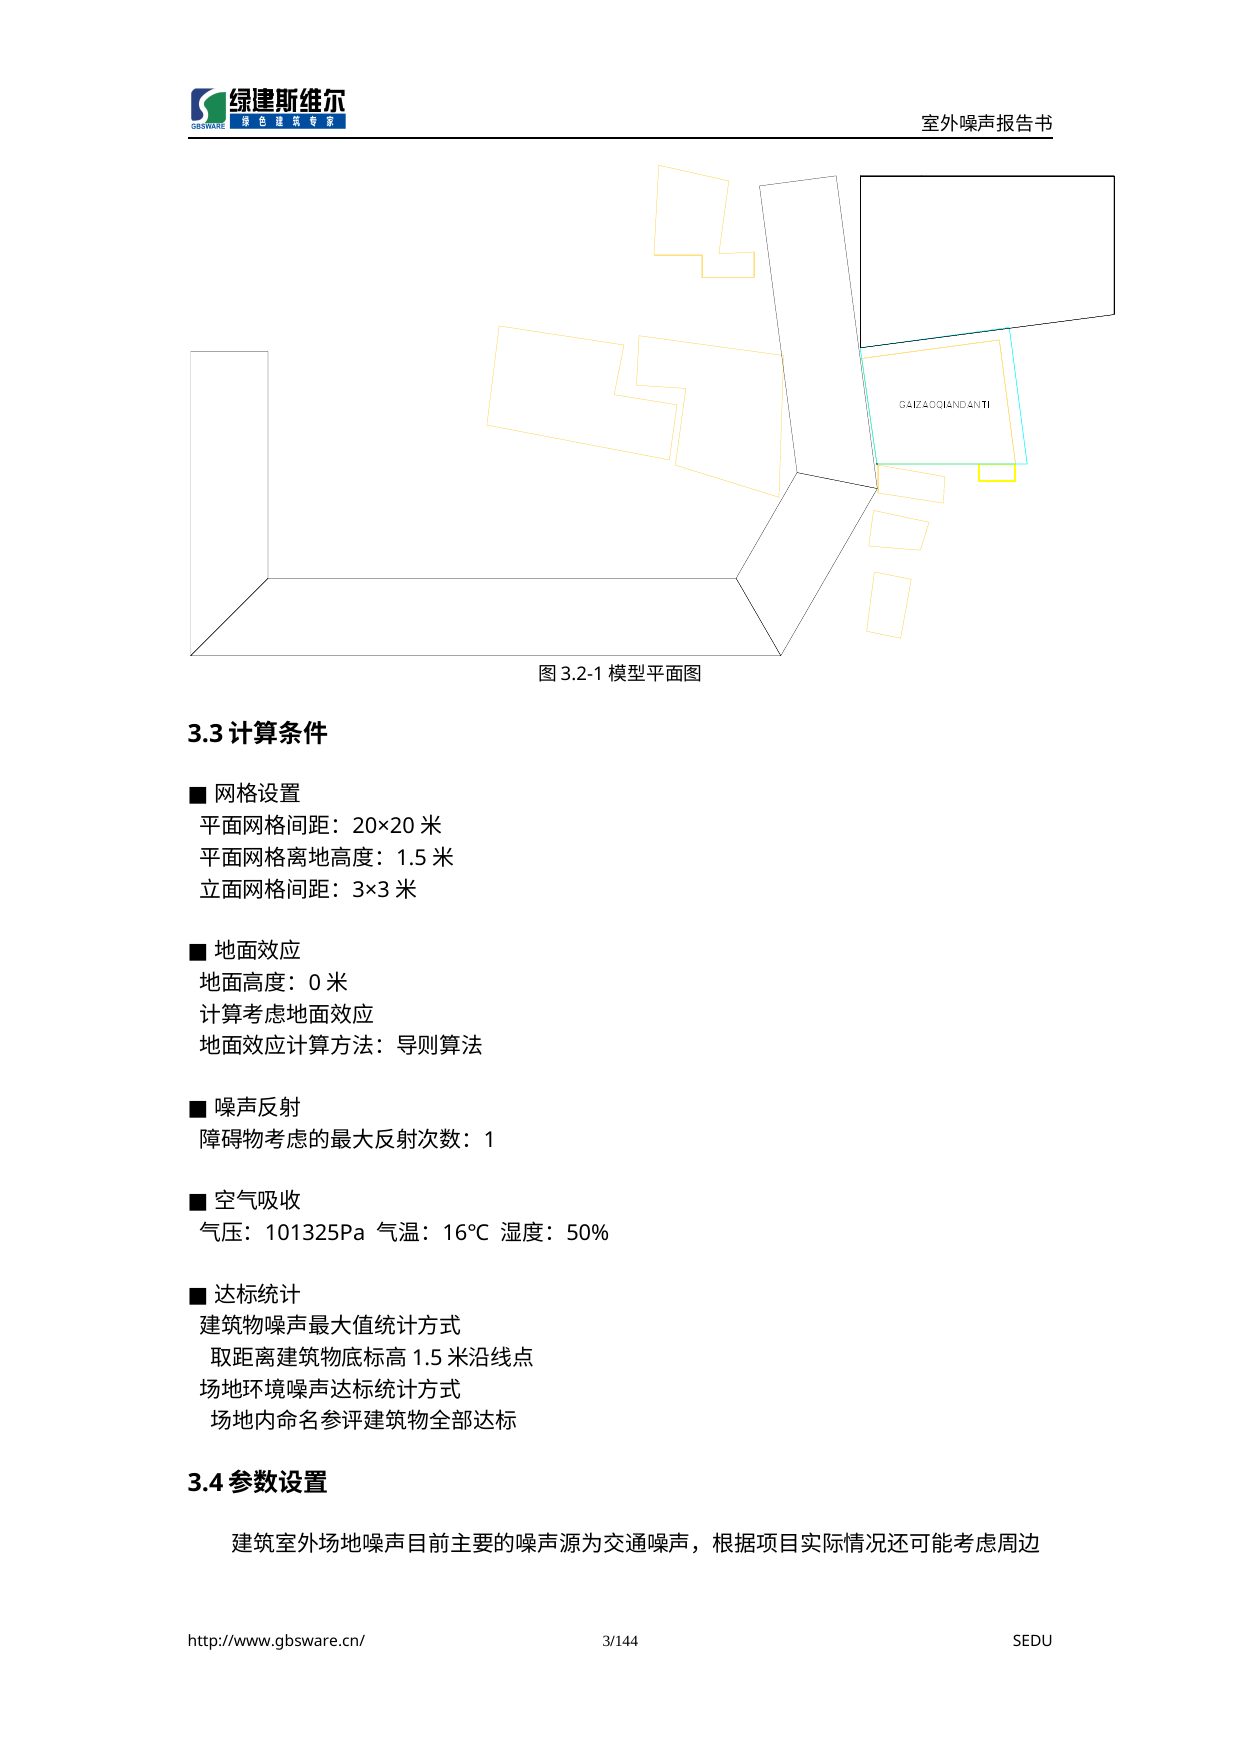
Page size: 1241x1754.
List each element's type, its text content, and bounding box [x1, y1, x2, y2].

text 图3.2-1 模型平面图 [187, 659, 1053, 686]
text 计算考虑地面效应 [187, 997, 1053, 1028]
text ■ 网格设置 [187, 776, 1053, 808]
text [187, 1526, 1053, 1557]
text 取距离建筑物底标高1.5米沿线点 [187, 1340, 1053, 1372]
text 地面高度：0 米 [187, 965, 1053, 997]
text ■ 达标统计 [187, 1277, 1053, 1308]
text 地面效应计算方法：导则算法 [187, 1028, 1053, 1060]
text 场地内命名参评建筑物全部达标 [187, 1403, 1053, 1435]
subtitle 3.3计算条件 [187, 713, 1053, 749]
text ■ 空气吸收 [187, 1183, 1053, 1215]
text 平面网格离地高度：1.5 米 [187, 840, 1053, 872]
text 立面网格间距：3×3 米 [187, 872, 1053, 903]
subtitle 3.4参数设置 [187, 1462, 1053, 1498]
text 建筑物噪声最大值统计方式 [187, 1308, 1053, 1340]
text 场地环境噪声达标统计方式 [187, 1372, 1053, 1403]
text 平面网格间距：20×20 米 [187, 808, 1053, 840]
text 气压：101325Pa 气温：16℃ 湿度：50% [187, 1215, 1053, 1247]
text ■ 地面效应 [187, 933, 1053, 965]
text 障碍物考虑的最大反射次数：1 [187, 1122, 1053, 1153]
text ■ 噪声反射 [187, 1090, 1053, 1122]
picture [187, 88, 347, 130]
